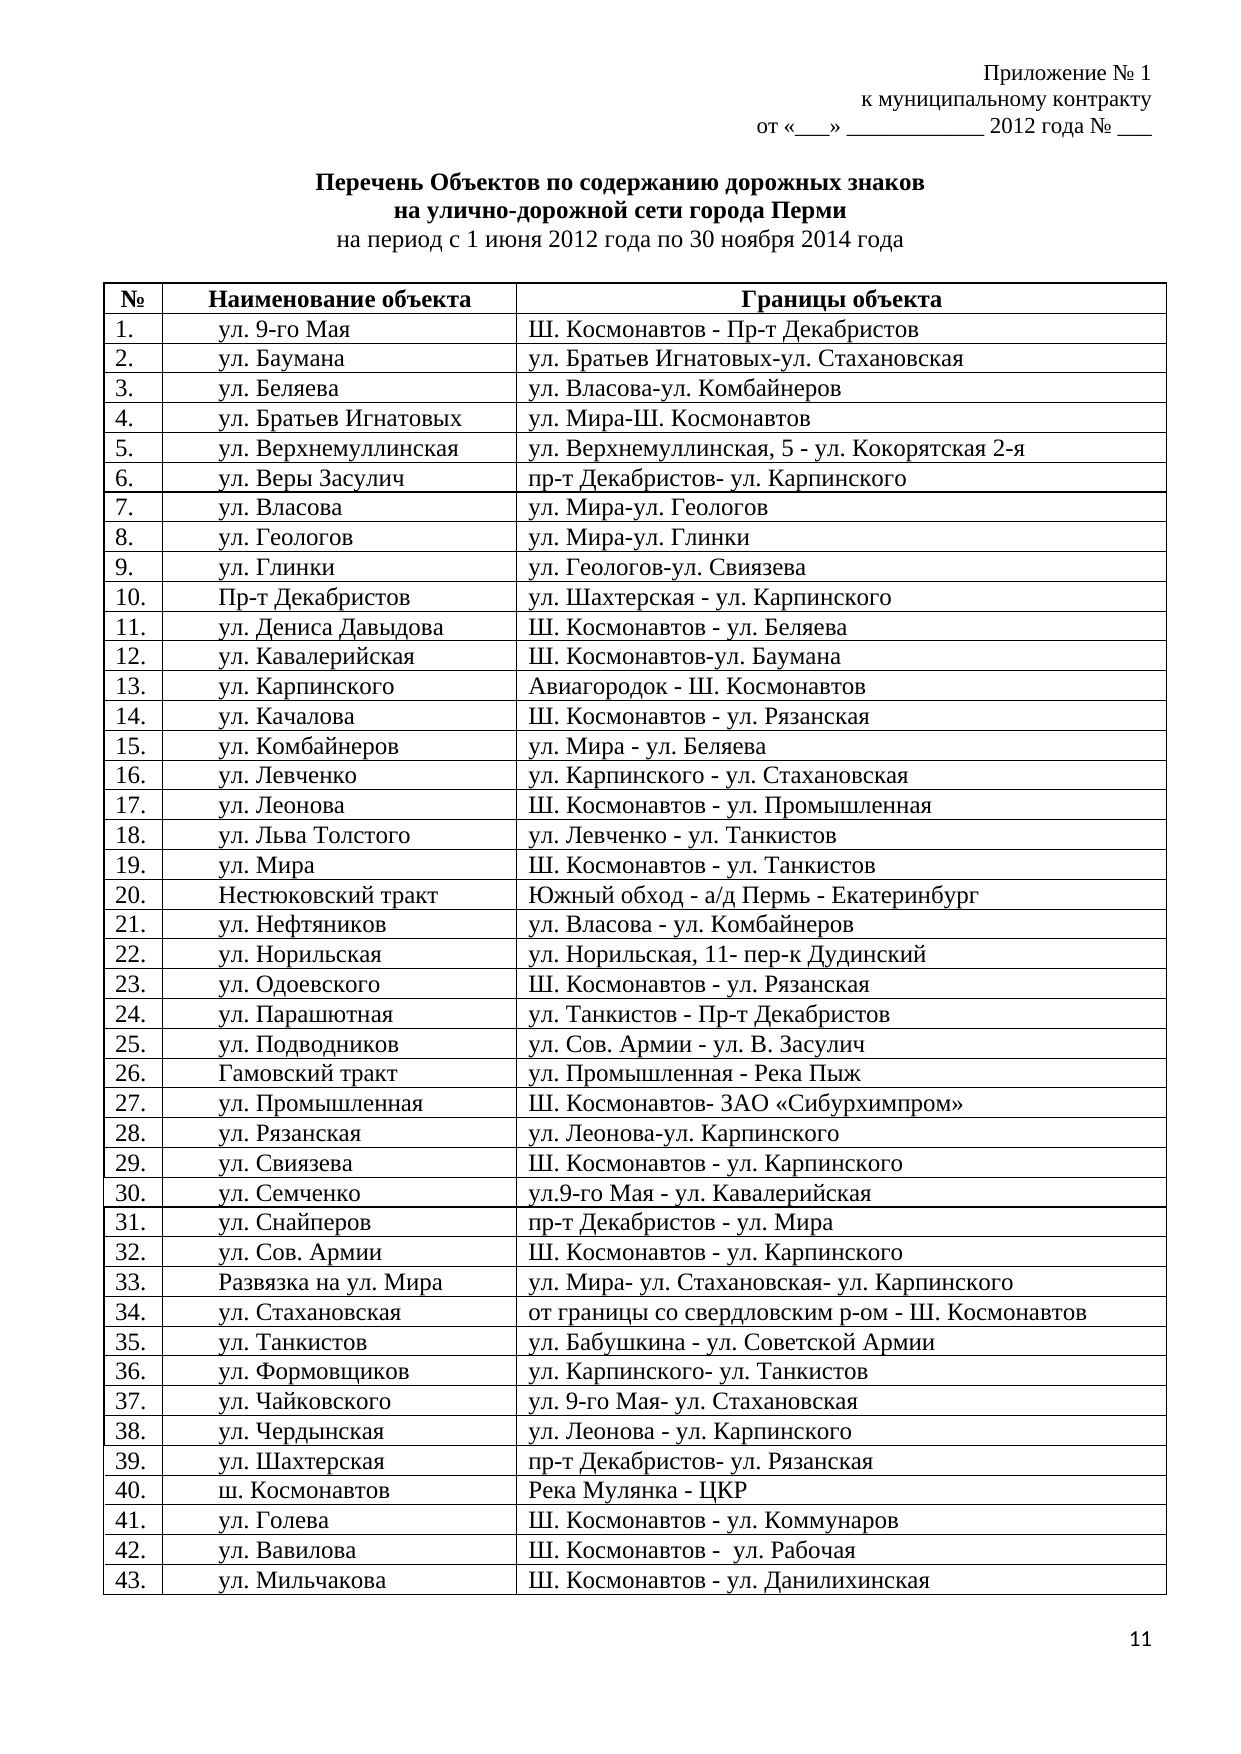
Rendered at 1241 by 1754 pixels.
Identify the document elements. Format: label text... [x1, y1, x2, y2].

table_cell Ш. Космонавтов-ул. Баумана [517, 641, 1166, 670]
table_cell ул. Голева [207, 1505, 516, 1534]
table_cell Авиагородок - Ш. Космонавтов [517, 671, 1166, 700]
table_cell [105, 761, 162, 789]
table_cell [105, 1386, 162, 1415]
table_header № [105, 284, 162, 313]
table_cell [105, 999, 162, 1028]
table_cell ул. Формовщиков [207, 1356, 516, 1385]
table_cell [163, 1416, 207, 1445]
table_cell [163, 880, 207, 908]
table_cell [105, 1237, 162, 1266]
table_cell [105, 1327, 162, 1355]
table_cell [163, 552, 207, 581]
table_cell Ш. Космонавтов - ул. Данилихинская [517, 1565, 1166, 1594]
table_cell [105, 850, 162, 879]
table_cell [104, 1564, 162, 1594]
table_cell [163, 1059, 207, 1087]
table_cell ул. Левченко - ул. Танкистов [517, 820, 1166, 849]
table_cell [105, 671, 162, 700]
table_cell ул. Стахановская [207, 1297, 516, 1326]
table_cell [163, 344, 207, 372]
table_cell [163, 820, 207, 849]
table_cell [105, 433, 162, 462]
table_cell [105, 1267, 162, 1296]
table_cell [163, 1088, 207, 1117]
table_cell ул. Мира-Ш. Космонавтов [517, 403, 1166, 432]
table_cell Ш. Космонавтов - ул. Коммунаров [517, 1505, 1166, 1534]
table_cell ул. Промышленная - Река Пыж [517, 1059, 1166, 1087]
table_cell ул. Сов. Армии - ул. В. Засулич [517, 1029, 1166, 1057]
table_cell [163, 761, 207, 789]
table_cell [163, 403, 207, 432]
table_cell Гамовский тракт [207, 1059, 516, 1087]
text Приложение № 1 [89, 59, 1152, 85]
table_cell [105, 403, 162, 432]
table_cell [163, 1476, 207, 1504]
table_cell ул. Власова - ул. Комбайнеров [517, 910, 1166, 938]
table_cell [105, 373, 162, 402]
table_cell [163, 433, 207, 462]
table_cell [105, 820, 162, 849]
table_cell [105, 910, 162, 938]
table_cell Ш. Космонавтов - ул. Танкистов [517, 850, 1166, 879]
table_cell [163, 1565, 207, 1594]
table_cell ул. Семченко [207, 1178, 516, 1206]
table_cell Ш. Космонавтов - ул. Карпинского [517, 1237, 1166, 1266]
table_cell ул. Карпинского [207, 671, 516, 700]
table_cell ул. Свиязева [207, 1148, 516, 1177]
table_cell [105, 582, 162, 611]
table_cell ул. Мира-ул. Глинки [517, 522, 1166, 551]
table_cell [105, 493, 162, 521]
table_cell ул. Братьев Игнатовых [207, 403, 516, 432]
text на период с 1 июня 2012 года по 30 ноября 2014 года [89, 224, 1152, 253]
table_cell [105, 1029, 162, 1057]
table_cell ул. Кавалерийская [207, 641, 516, 670]
table_cell [105, 1208, 162, 1236]
table_cell ул. Карпинского - ул. Стахановская [517, 761, 1166, 789]
table_cell [105, 463, 162, 491]
text Перечень Объектов по содержанию дорожных знаков [89, 167, 1152, 196]
table_cell [163, 1178, 207, 1206]
table_cell [105, 1148, 162, 1177]
text на улично-дорожной сети города Перми [89, 196, 1152, 224]
table_cell ул. Верхнемуллинская, 5 - ул. Кокорятская 2-я [517, 433, 1166, 462]
table_cell ул. Геологов-ул. Свиязева [517, 552, 1166, 581]
table_cell ул. Чайковского [207, 1386, 516, 1415]
table_cell ул. Рязанская [207, 1118, 516, 1147]
table_cell ул. Мира-ул. Геологов [517, 493, 1166, 521]
table_cell ул. Верхнемуллинская [207, 433, 516, 462]
table_cell [163, 493, 207, 521]
table_cell ул. Одоевского [207, 969, 516, 998]
table_header Наименование объекта [163, 284, 516, 313]
table_cell Развязка на ул. Мира [207, 1267, 516, 1296]
table_cell [163, 1386, 207, 1415]
table_cell ул. Братьев Игнатовых-ул. Стахановская [517, 344, 1166, 372]
table_cell ул. Баумана [207, 344, 516, 372]
table_cell [163, 612, 207, 640]
table_cell [105, 522, 162, 551]
table_cell [104, 1534, 162, 1564]
table_cell ул. Норильская, 11- пер-к Дудинский [517, 939, 1166, 968]
table_cell [163, 463, 207, 491]
table_cell ул. 9-го Мая- ул. Стахановская [517, 1386, 1166, 1415]
table_cell ул. Качалова [207, 701, 516, 730]
table_cell [105, 552, 162, 581]
table_cell ул. Нефтяников [207, 910, 516, 938]
table_cell ул. Льва Толстого [207, 820, 516, 849]
table_cell ул. Левченко [207, 761, 516, 789]
table_cell ул. Чердынская [207, 1416, 516, 1445]
table_cell Нестюковский тракт [207, 880, 516, 908]
table_cell ул. Комбайнеров [207, 731, 516, 759]
table_cell ул. Власова-ул. Комбайнеров [517, 373, 1166, 402]
table_cell пр-т Декабристов - ул. Мира [517, 1208, 1166, 1236]
table_cell [163, 850, 207, 879]
table_cell ул. Глинки [207, 552, 516, 581]
table_cell Ш. Космонавтов - ул. Рязанская [517, 969, 1166, 998]
table_cell Река Мулянка - ЦКР [517, 1476, 1166, 1504]
table_cell ул. Шахтерская [207, 1446, 516, 1474]
table_cell [105, 612, 162, 640]
table_cell [104, 1178, 162, 1206]
table_cell [105, 641, 162, 670]
table_header Границы объекта [517, 284, 1166, 313]
table_cell ул. Леонова - ул. Карпинского [517, 1416, 1166, 1445]
table_cell [163, 939, 207, 968]
table_cell [105, 1416, 162, 1445]
table_cell [163, 1208, 207, 1236]
table_cell ул. Вавилова [207, 1535, 516, 1564]
table_cell [105, 969, 162, 998]
table_cell [105, 731, 162, 759]
table_cell [163, 790, 207, 819]
table_cell ул. Мира - ул. Беляева [517, 731, 1166, 759]
table_cell [105, 1059, 162, 1087]
table_cell ул. Веры Засулич [207, 463, 516, 491]
table_cell [105, 344, 162, 372]
table_cell [104, 1475, 162, 1504]
table_cell ул. Шахтерская - ул. Карпинского [517, 582, 1166, 611]
table_cell ул. Дениса Давыдова [207, 612, 516, 640]
table_cell [163, 701, 207, 730]
table_cell ул. Леонова [207, 790, 516, 819]
table_cell [104, 1504, 162, 1534]
table_cell ул. Танкистов [207, 1327, 516, 1355]
table_cell ул. Геологов [207, 522, 516, 551]
table_cell ул. Сов. Армии [207, 1237, 516, 1266]
table_cell [163, 1446, 207, 1474]
table_cell [163, 522, 207, 551]
table_cell ул. Леонова-ул. Карпинского [517, 1118, 1166, 1147]
table_cell [163, 582, 207, 611]
table_cell [163, 731, 207, 759]
table_cell ул. Карпинского- ул. Танкистов [517, 1356, 1166, 1385]
table_cell [105, 1356, 162, 1385]
text к муниципальному контракту [89, 85, 1152, 112]
text от «___» ____________ 2012 года № ___ [89, 112, 1152, 138]
table_cell [163, 1505, 207, 1534]
table_cell ул. Мира- ул. Стахановская- ул. Карпинского [517, 1267, 1166, 1296]
table_cell ул. Промышленная [207, 1088, 516, 1117]
table_cell ул. Норильская [207, 939, 516, 968]
table_cell [163, 1535, 207, 1564]
table_cell [163, 641, 207, 670]
table_cell [163, 1297, 207, 1326]
table_cell [105, 790, 162, 819]
table_cell ул. Бабушкина - ул. Советской Армии [517, 1327, 1166, 1355]
table_cell [163, 1148, 207, 1177]
table_cell [163, 1267, 207, 1296]
table_cell ул. Власова [207, 493, 516, 521]
table_cell [163, 910, 207, 938]
table_cell от границы со свердловским р-ом - Ш. Космонавтов [517, 1297, 1166, 1326]
table_cell [163, 671, 207, 700]
table_cell [163, 373, 207, 402]
table_cell [163, 999, 207, 1028]
table_cell Пр-т Декабристов [207, 582, 516, 611]
table_cell [105, 1088, 162, 1117]
table_cell [105, 1118, 162, 1147]
table_cell [105, 939, 162, 968]
table_cell [104, 1446, 162, 1474]
table_cell пр-т Декабристов- ул. Рязанская [517, 1446, 1166, 1474]
table_cell ул. Снайперов [207, 1208, 516, 1236]
table_cell [163, 1029, 207, 1057]
table_cell Ш. Космонавтов - ул. Карпинского [517, 1148, 1166, 1177]
table_cell [105, 314, 162, 342]
table_cell [105, 1297, 162, 1326]
table_cell ул. Подводников [207, 1029, 516, 1057]
table_cell ул. Мира [207, 850, 516, 879]
table_cell Ш. Космонавтов- ЗАО «Сибурхимпром» [517, 1088, 1166, 1117]
table_cell [163, 969, 207, 998]
table_cell [163, 1356, 207, 1385]
table_cell [163, 1237, 207, 1266]
table_cell [105, 701, 162, 730]
table_cell ш. Космонавтов [207, 1476, 516, 1504]
table_cell Ш. Космонавтов - ул. Рязанская [517, 701, 1166, 730]
table_cell [163, 1118, 207, 1147]
table_cell [163, 314, 207, 342]
table_cell Ш. Космонавтов - Пр-т Декабристов [517, 314, 1166, 342]
table_cell Ш. Космонавтов - ул. Беляева [517, 612, 1166, 640]
table_cell пр-т Декабристов- ул. Карпинского [517, 463, 1166, 491]
table_cell ул. Танкистов - Пр-т Декабристов [517, 999, 1166, 1028]
table_cell ул.9-го Мая - ул. Кавалерийская [517, 1178, 1166, 1206]
table_cell Южный обход - а/д Пермь - Екатеринбург [517, 880, 1166, 908]
table_cell ул. Мильчакова [207, 1565, 516, 1594]
table_cell ул. Парашютная [207, 999, 516, 1028]
table_cell [105, 880, 162, 908]
table_cell Ш. Космонавтов - ул. Рабочая [517, 1535, 1166, 1564]
table_cell Ш. Космонавтов - ул. Промышленная [517, 790, 1166, 819]
table_cell ул. 9-го Мая [207, 314, 516, 342]
table_cell [163, 1327, 207, 1355]
table_cell ул. Беляева [207, 373, 516, 402]
